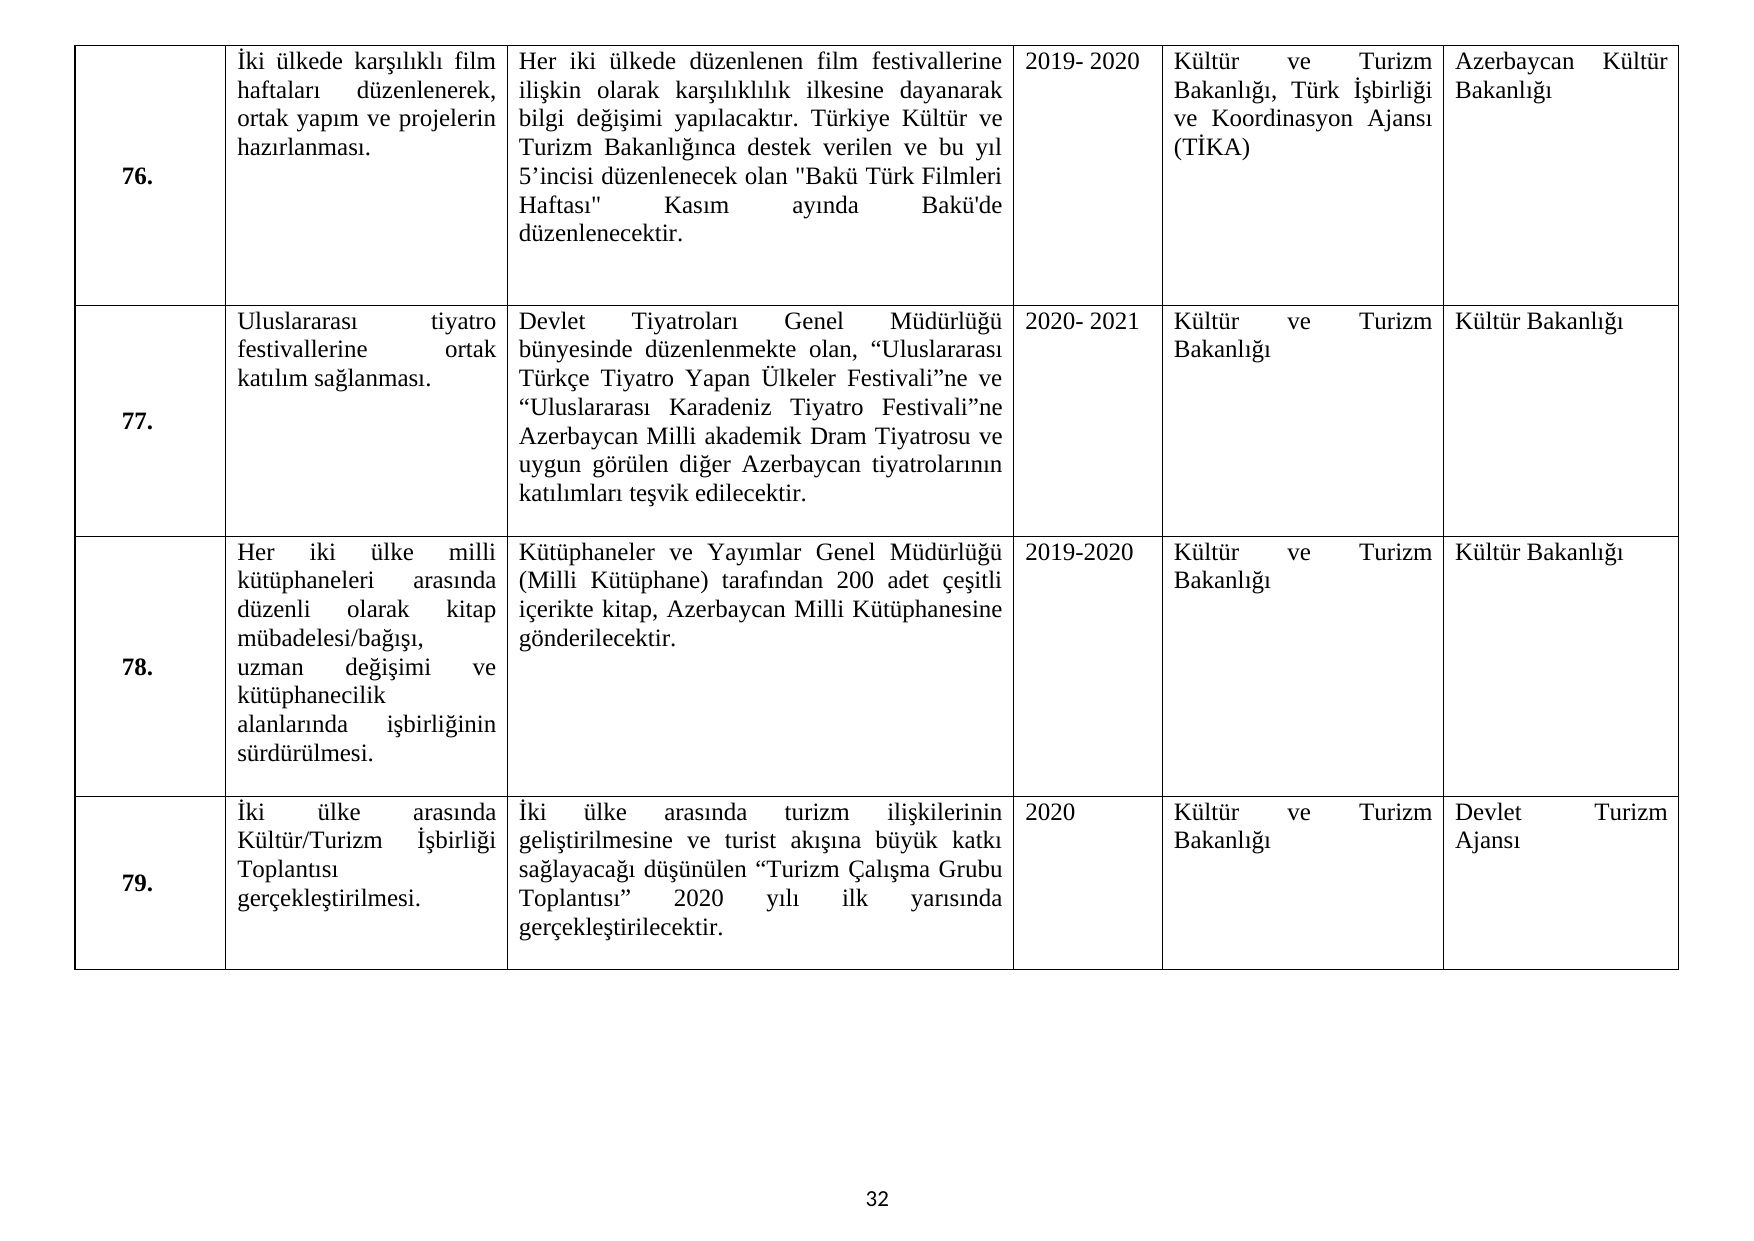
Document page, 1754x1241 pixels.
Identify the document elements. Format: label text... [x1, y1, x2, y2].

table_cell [1163, 797, 1443, 969]
table_cell Devlet Tiyatroları Genel Müdürlüğü bünyesinde düzenlenmekte olan, “Uluslararası Türkçe Tiyatro Yapan Ülkeler Festivali”ne ve “Uluslararası Karadeniz Tiyatro Festivali”ne Azerbaycan Milli akademik Dram Tiyatrosu ve uygun görülen diğer Azerbaycan tiyatrolarının katılımları teşvik edilecektir. [508, 306, 1013, 536]
table_cell [76, 537, 225, 796]
table_cell [76, 46, 225, 305]
table_cell İki ülke arasında Kültür/Turizm İşbirliği Toplantısı gerçekleştirilmesi. [226, 797, 507, 969]
table_cell Kültür ve Turizm Bakanlığı, Türk İşbirliği ve Koordinasyon Ajansı (TİKA) [1163, 46, 1443, 305]
table_cell Uluslararası tiyatro festivallerine ortak katılım sağlanması. [226, 306, 507, 536]
table_cell [76, 797, 225, 969]
table_cell İki ülkede karşılıklı film haftaları düzenlenerek, ortak yapım ve projelerin hazırlanması. [226, 46, 507, 305]
table_cell 2019- 2020 [1014, 46, 1162, 305]
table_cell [1444, 797, 1678, 969]
table_cell 2020 [1014, 797, 1162, 969]
table_cell Kültür ve Turizm Bakanlığı [1163, 537, 1443, 796]
table_cell Her iki ülke milli kütüphaneleri arasında düzenli olarak kitap mübadelesi/bağışı, uzman değişimi ve kütüphanecilik alanlarında işbirliğinin sürdürülmesi. [226, 537, 507, 796]
table_cell Her iki ülkede düzenlenen film festivallerine ilişkin olarak karşılıklılık ilkesine dayanarak bilgi değişimi yapılacaktır. Türkiye Kültür ve Turizm Bakanlığınca destek verilen ve bu yıl 5’incisi düzenlenecek olan "Bakü Türk Filmleri Haftası" Kasım ayında Bakü'de düzenlenecektir. [508, 46, 1013, 305]
table_cell 2020- 2021 [1014, 306, 1162, 536]
table_cell Kütüphaneler ve Yayımlar Genel Müdürlüğü (Milli Kütüphane) tarafından 200 adet çeşitli içerikte kitap, Azerbaycan Milli Kütüphanesine gönderilecektir. [508, 537, 1013, 796]
table_cell Azerbaycan Kültür Bakanlığı [1444, 46, 1678, 305]
table_cell Kültür Bakanlığı [1444, 537, 1678, 796]
table_cell Kültür ve Turizm Bakanlığı [1163, 306, 1443, 536]
table_cell İki ülke arasında turizm ilişkilerinin geliştirilmesine ve turist akışına büyük katkı sağlayacağı düşünülen “Turizm Çalışma Grubu Toplantısı” 2020 yılı ilk yarısında gerçekleştirilecektir. [508, 797, 1013, 969]
table_cell [76, 306, 225, 536]
table_cell Kültür Bakanlığı [1444, 306, 1678, 536]
table_cell 2019-2020 [1014, 537, 1162, 796]
